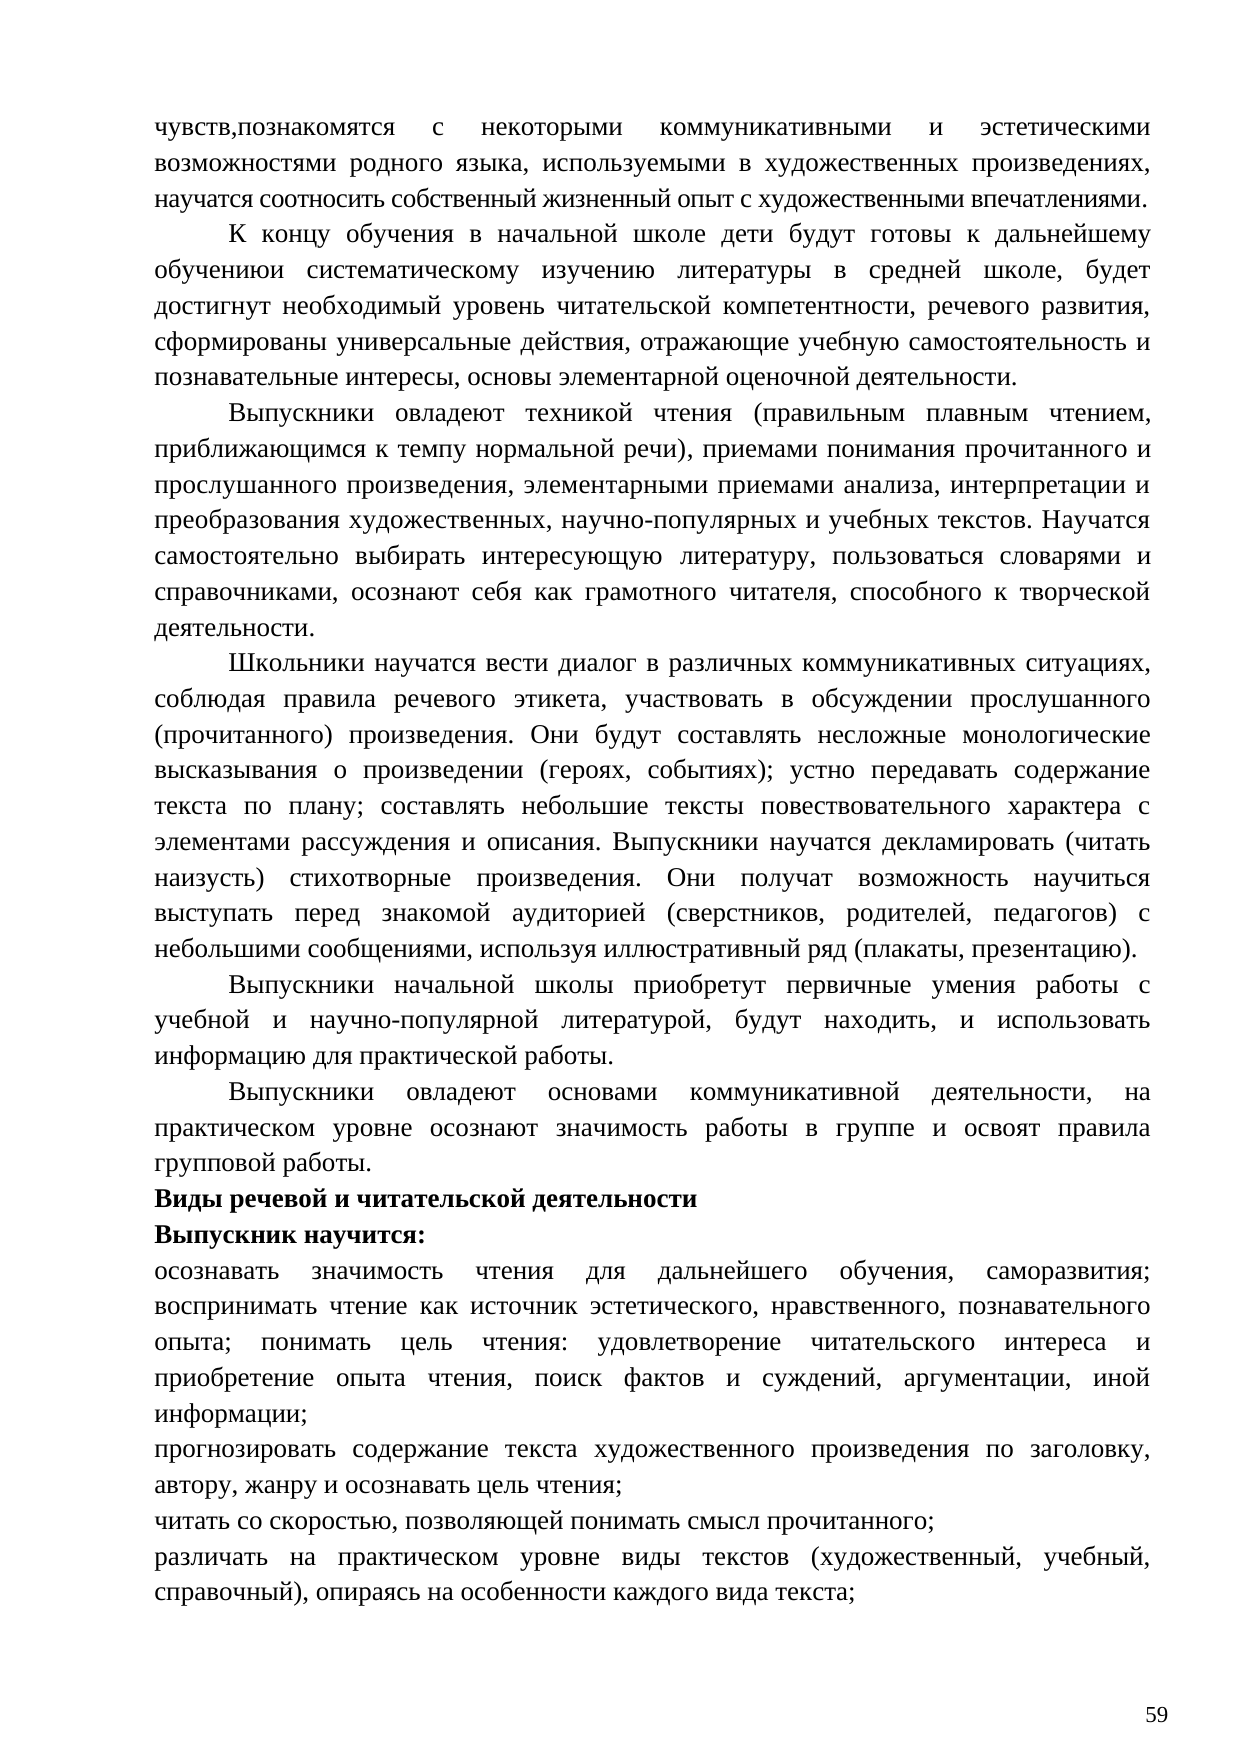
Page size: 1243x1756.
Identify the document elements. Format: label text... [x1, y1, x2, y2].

text Школьники научатся вести диалог в различных коммуникативных ситуациях, соблюдая правила речевого этикета, участвовать в обсуждении прослушанного (прочитанного) произведения. Они будут составлять несложные монологические высказывания о произведении (героях, событиях); устно передавать содержание текста по плану; составлять небольшие тексты повествовательного характера с элементами рассуждения и описания. Выпускники научатся декламировать (читать наизусть) стихотворные произведения. Они получат возможность научиться выступать перед знакомой аудиторией (сверстников, родителей, педагогов) с небольшими сообщениями, используя иллюстративный ряд (плакаты, презентацию). [154, 646, 1152, 963]
text Выпускник научится: [154, 1218, 1152, 1249]
text различать на практическом уровне виды текстов (художественный, учебный, справочный), опираясь на особенности каждого вида текста; [154, 1539, 1152, 1606]
text К концу обучения в начальной школе дети будут готовы к дальнейшему обучениюи систематическому изучению литературы в средней школе, будет достигнут необходимый уровень читательской компетентности, речевого развития, сформированы универсальные действия, отражающие учебную самостоятельность и познавательные интересы, основы элементарной оценочной деятельности. [154, 218, 1152, 392]
text Виды речевой и читательской деятельности [154, 1182, 1152, 1213]
text читать со скоростью, позволяющей понимать смысл прочитанного; [154, 1504, 1152, 1535]
text Выпускники овладеют техникой чтения (правильным плавным чтением, приближающимся к темпу нормальной речи), приемами понимания прочитанного и прослушанного произведения, элементарными приемами анализа, интерпретации и преобразования художественных, научно-популярных и учебных текстов. Научатся самостоятельно выбирать интересующую литературу, пользоваться словарями и справочниками, осознают себя как грамотного читателя, способного к творческой деятельности. [154, 396, 1152, 642]
text прогнозировать содержание текста художественного произведения по заголовку, автору, жанру и осознавать цель чтения; [154, 1432, 1152, 1499]
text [154, 110, 1152, 213]
text осознавать значимость чтения для дальнейшего обучения, саморазвития; воспринимать чтение как источник эстетического, нравственного, познавательного опыта; понимать цель чтения: удовлетворение читательского интереса и приобретение опыта чтения, поиск фактов и суждений, аргументации, иной информации; [154, 1254, 1152, 1428]
text Выпускники овладеют основами коммуникативной деятельности, на практическом уровне осознают значимость работы в группе и освоят правила групповой работы. [154, 1075, 1152, 1178]
text Выпускники начальной школы приобретут первичные умения работы с учебной и научно-популярной литературой, будут находить, и использовать информацию для практической работы. [154, 968, 1152, 1071]
